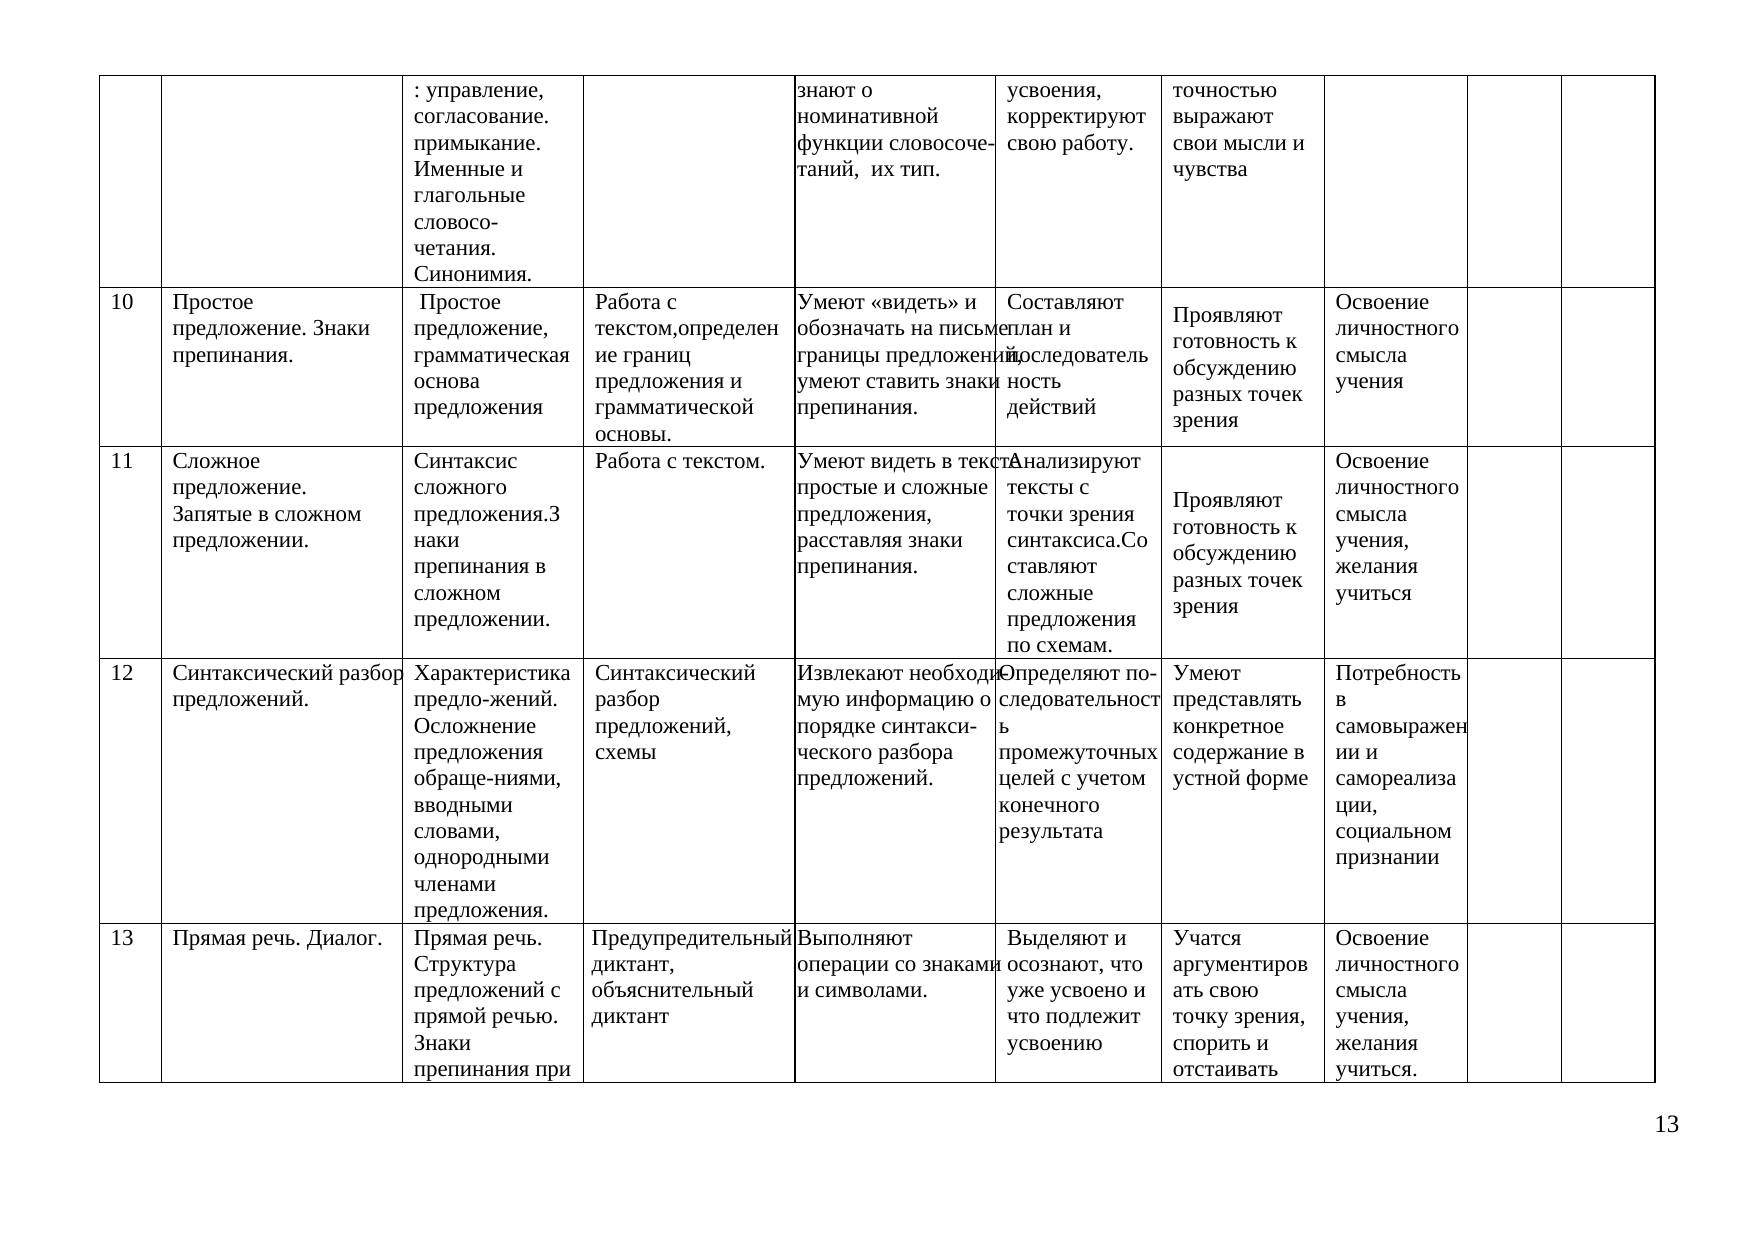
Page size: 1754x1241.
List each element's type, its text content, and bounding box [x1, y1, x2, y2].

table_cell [796, 924, 995, 1082]
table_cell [403, 924, 583, 1082]
table_cell 11 [100, 447, 161, 658]
table_cell 12 [100, 659, 161, 922]
table_cell Работа с текстом,определение границ предложения и грамматической основы. [584, 288, 794, 446]
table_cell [162, 924, 402, 1082]
table_cell Составляют план и последовательность действий [996, 288, 1161, 446]
table_cell Освоение личностного смысла учения, желания учиться [1325, 447, 1467, 658]
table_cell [1325, 924, 1467, 1082]
table_cell Характеристика предло-жений. Осложнение предложения обраще-ниями, вводными словами, однородными членами предложения. [403, 659, 583, 922]
table_cell Умеют видеть в тексте простые и сложные предложения, расставляя знаки препинания. [796, 447, 995, 658]
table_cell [403, 76, 583, 287]
table_cell [1562, 659, 1654, 922]
table_cell 13 [100, 924, 161, 1082]
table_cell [1325, 76, 1467, 287]
table_cell [1562, 288, 1654, 446]
table_cell Умеют «видеть» и обозначать на письме границы предложений, умеют ставить знаки препинания. [796, 288, 995, 446]
table_cell Простое предложение, грамматическая основа предложения [403, 288, 583, 446]
table_cell Извлекают необходи-мую информацию о порядке синтакси-ческого разбора предложений. [796, 659, 995, 922]
table_cell 10 [100, 288, 161, 446]
table_cell [1468, 659, 1561, 922]
table_cell [1468, 924, 1561, 1082]
table_cell Освоение личностного смысла учения [1325, 288, 1467, 446]
table_cell Умеют представлять конкретное содержание в устной форме [1162, 659, 1324, 922]
table_cell [1468, 447, 1561, 658]
table_cell Сложное предложение. Запятые в сложном предложении. [162, 447, 402, 658]
table_cell Работа с текстом. [584, 447, 794, 658]
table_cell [1162, 924, 1324, 1082]
table_cell Определяют по-следовательность промежуточных целей с учетом конечного результата [996, 659, 1161, 922]
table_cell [162, 76, 402, 287]
table_cell Синтаксический разбор предложений. [162, 659, 402, 922]
table_cell [1562, 447, 1654, 658]
table_cell [1562, 924, 1654, 1082]
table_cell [1162, 76, 1324, 287]
table_cell Синтаксис сложного предложения.Знаки препинания в сложном предложении. [403, 447, 583, 658]
table_cell [1468, 288, 1561, 446]
table_cell [1468, 76, 1561, 287]
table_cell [584, 924, 794, 1082]
table_cell [1562, 76, 1654, 287]
table_cell Потребность в самовыражении и самореализации, социальном признании [1325, 659, 1467, 922]
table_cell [796, 76, 995, 287]
table_cell Простое предложение. Знаки препинания. [162, 288, 402, 446]
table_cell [996, 76, 1161, 287]
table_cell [996, 924, 1161, 1082]
table_cell Анализируют тексты с точки зрения синтаксиса.Составляют сложные предложения по схемам. [996, 447, 1161, 658]
table_cell Проявляют готовность к обсуждению разных точек зрения [1162, 447, 1324, 658]
table_cell Синтаксический разбор предложений, схемы [584, 659, 794, 922]
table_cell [584, 76, 794, 287]
table_cell Проявляют готовность к обсуждению разных точек зрения [1162, 288, 1324, 446]
table_cell 9 [100, 76, 161, 287]
